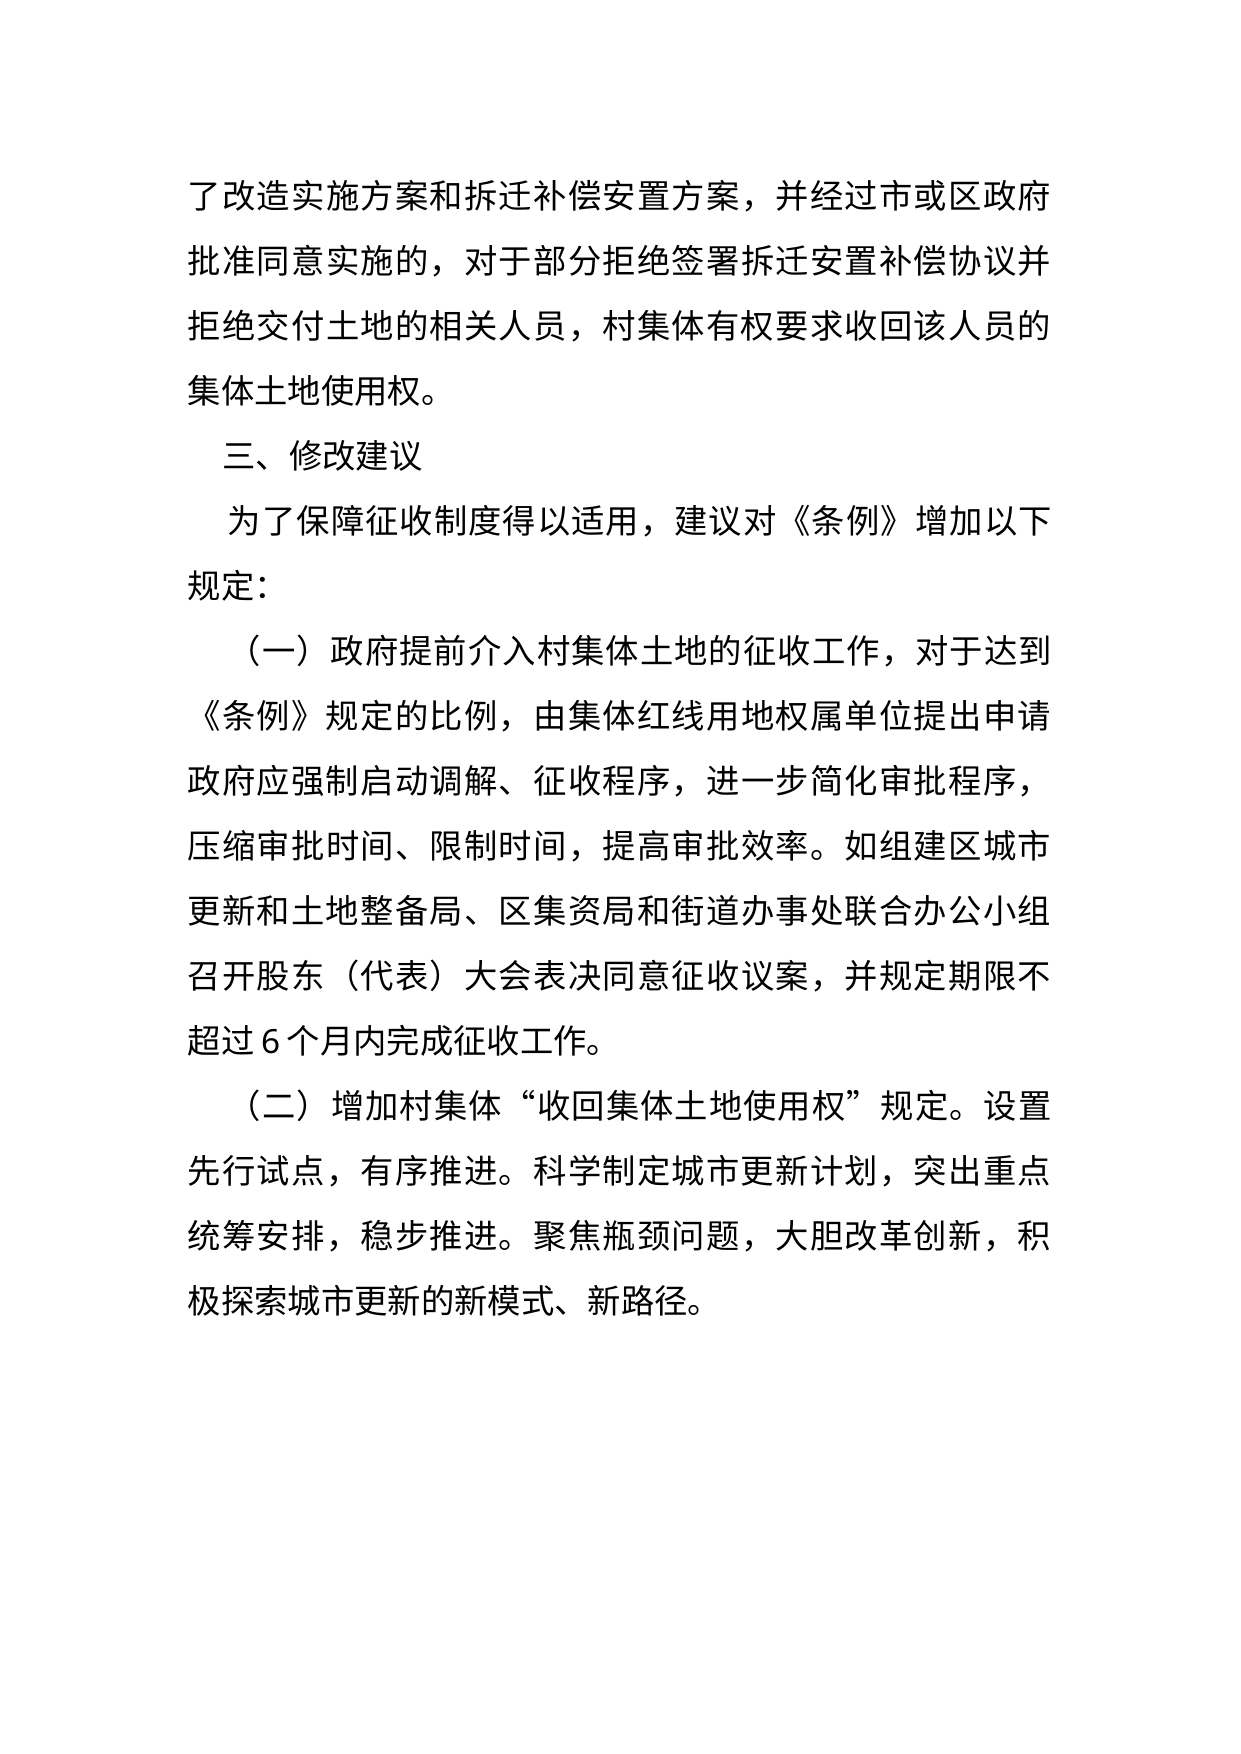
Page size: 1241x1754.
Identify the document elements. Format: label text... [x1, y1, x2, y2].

text （二）增加村集体“收回集体土地使用权”规定。设置先行试点，有序推进。科学制定城市更新计划，突出重点，统筹安排，稳步推进。聚焦瓶颈问题，大胆改革创新，积极探索城市更新的新模式、新路径。 [187, 1072, 1053, 1332]
text 三、修改建议 [187, 422, 1053, 487]
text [187, 162, 1053, 422]
text 为了保障征收制度得以适用，建议对《条例》增加以下规定： [187, 487, 1053, 617]
text （一）政府提前介入村集体土地的征收工作，对于达到《条例》规定的比例，由集体红线用地权属单位提出申请，政府应强制启动调解、征收程序，进一步简化审批程序，压缩审批时间、限制时间，提高审批效率。如组建区城市更新和土地整备局、区集资局和街道办事处联合办公小组，召开股东（代表）大会表决同意征收议案，并规定期限不超过6个月内完成征收工作。 [187, 617, 1053, 1072]
